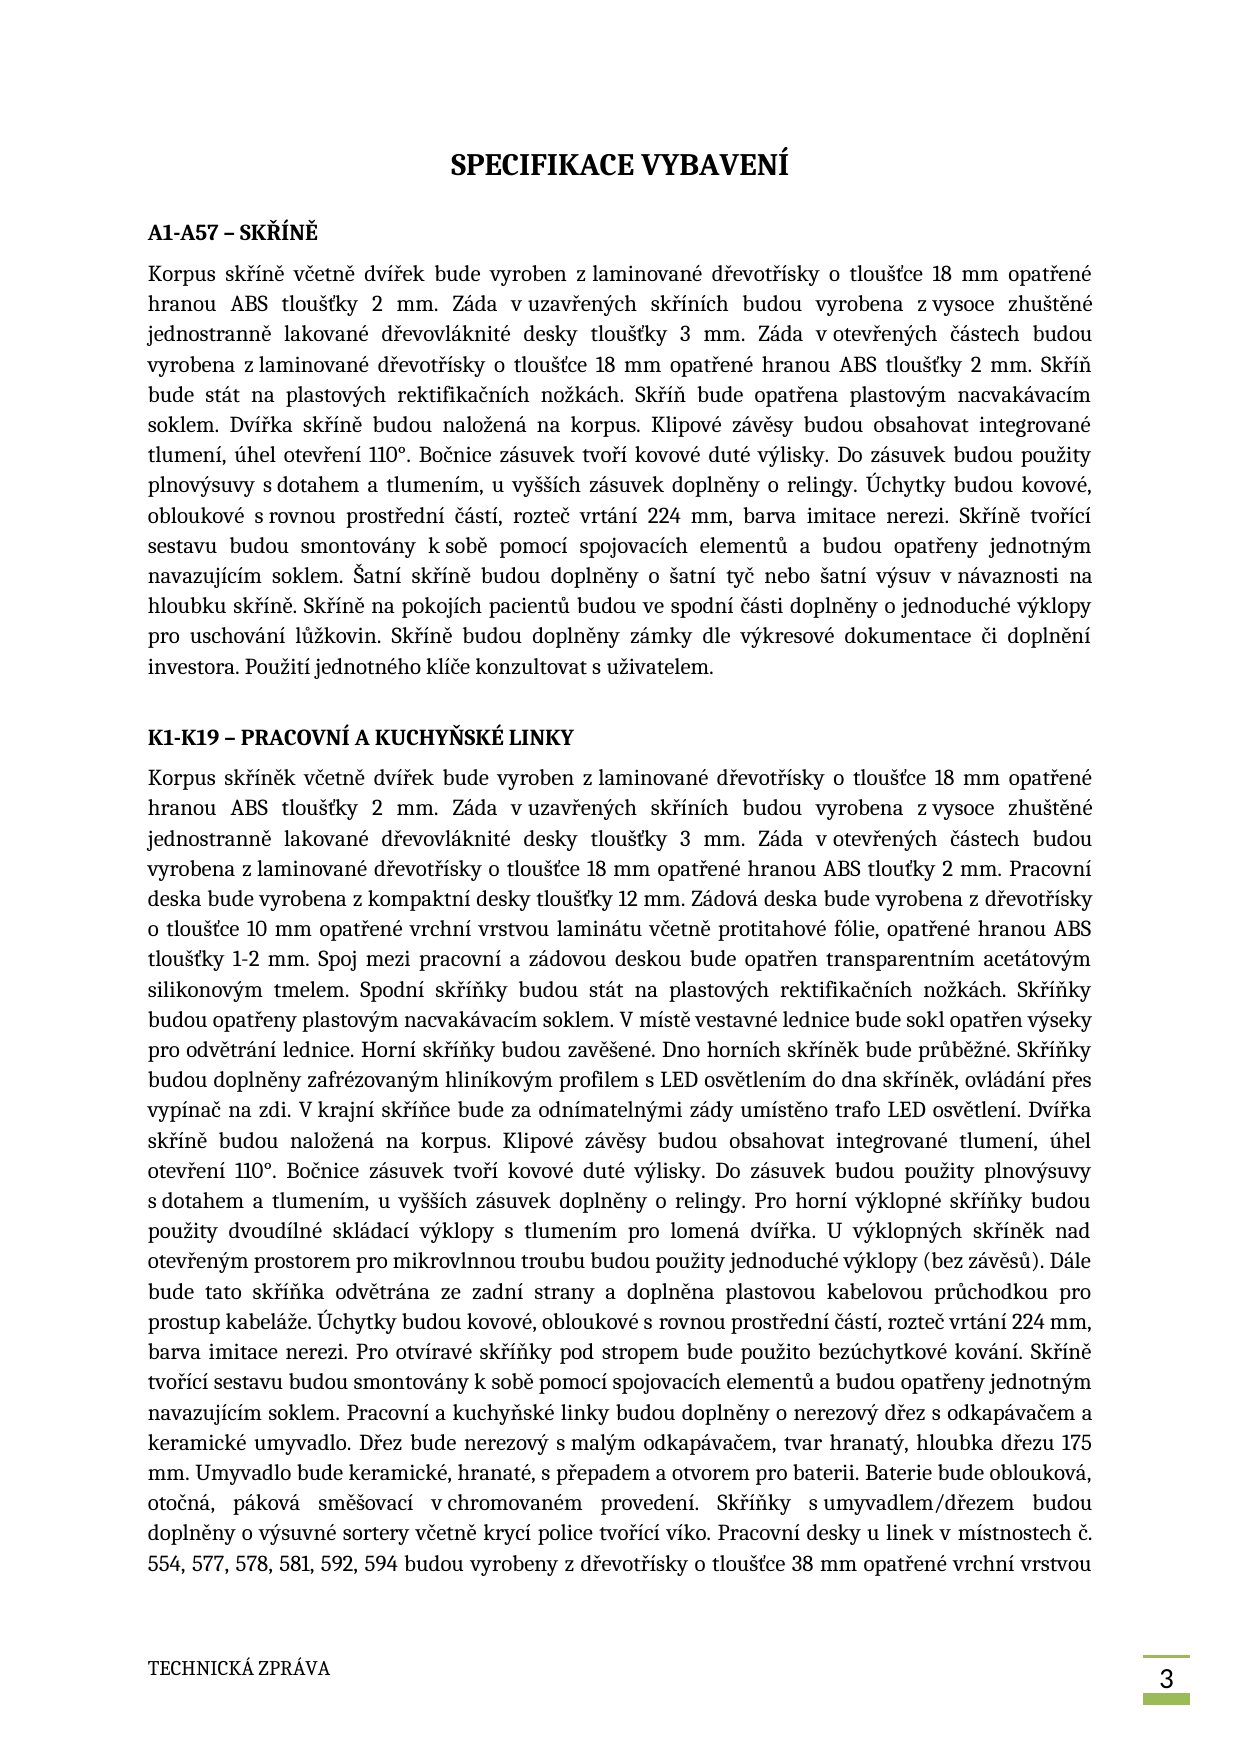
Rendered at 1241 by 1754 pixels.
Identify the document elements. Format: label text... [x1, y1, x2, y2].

text K1-K19 – PRACOVNÍ A KUCHYŇSKÉ LINKY [148, 724, 1093, 751]
text A1-A57 – SKŘÍNĚ [148, 220, 1093, 246]
text Korpus skříně včetně dvířek bude vyroben z laminované dřevotřísky o tloušťce 18 mm opatřené hranou ABS tloušťky 2 mm. Záda v uzavřených skříních budou vyrobena z vysoce zhuštěné jednostranně lakované dřevovláknité desky tloušťky 3 mm. Záda v otevřených částech budou vyrobena z laminované dřevotřísky o tloušťce 18 mm opatřené hranou ABS tloušťky 2 mm. Skříň bude stát na plastových rektifikačních nožkách. Skříň bude opatřena plastovým nacvakávacím soklem. Dvířka skříně budou naložená na korpus. Klipové závěsy budou obsahovat integrované tlumení, úhel otevření 110°. Bočnice zásuvek tvoří kovové duté výlisky. Do zásuvek budou použity plnovýsuvy s dotahem a tlumením, u vyšších zásuvek doplněny o relingy. Úchytky budou kovové, obloukové s rovnou prostřední částí, rozteč vrtání 224 mm, barva imitace nerezi. Skříně tvořící sestavu budou smontovány k sobě pomocí spojovacích elementů a budou opatřeny jednotným navazujícím soklem. Šatní skříně budou doplněny o šatní tyč nebo šatní výsuv v návaznosti na hloubku skříně. Skříně na pokojích pacientů budou ve spodní části doplněny o jednoduché výklopy pro uschování lůžkovin. Skříně budou doplněny zámky dle výkresové dokumentace či doplnění investora. Použití jednotného klíče konzultovat s uživatelem. [148, 261, 1093, 680]
text SPECIFIKACE VYBAVENÍ [148, 148, 1093, 183]
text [148, 765, 1093, 1577]
